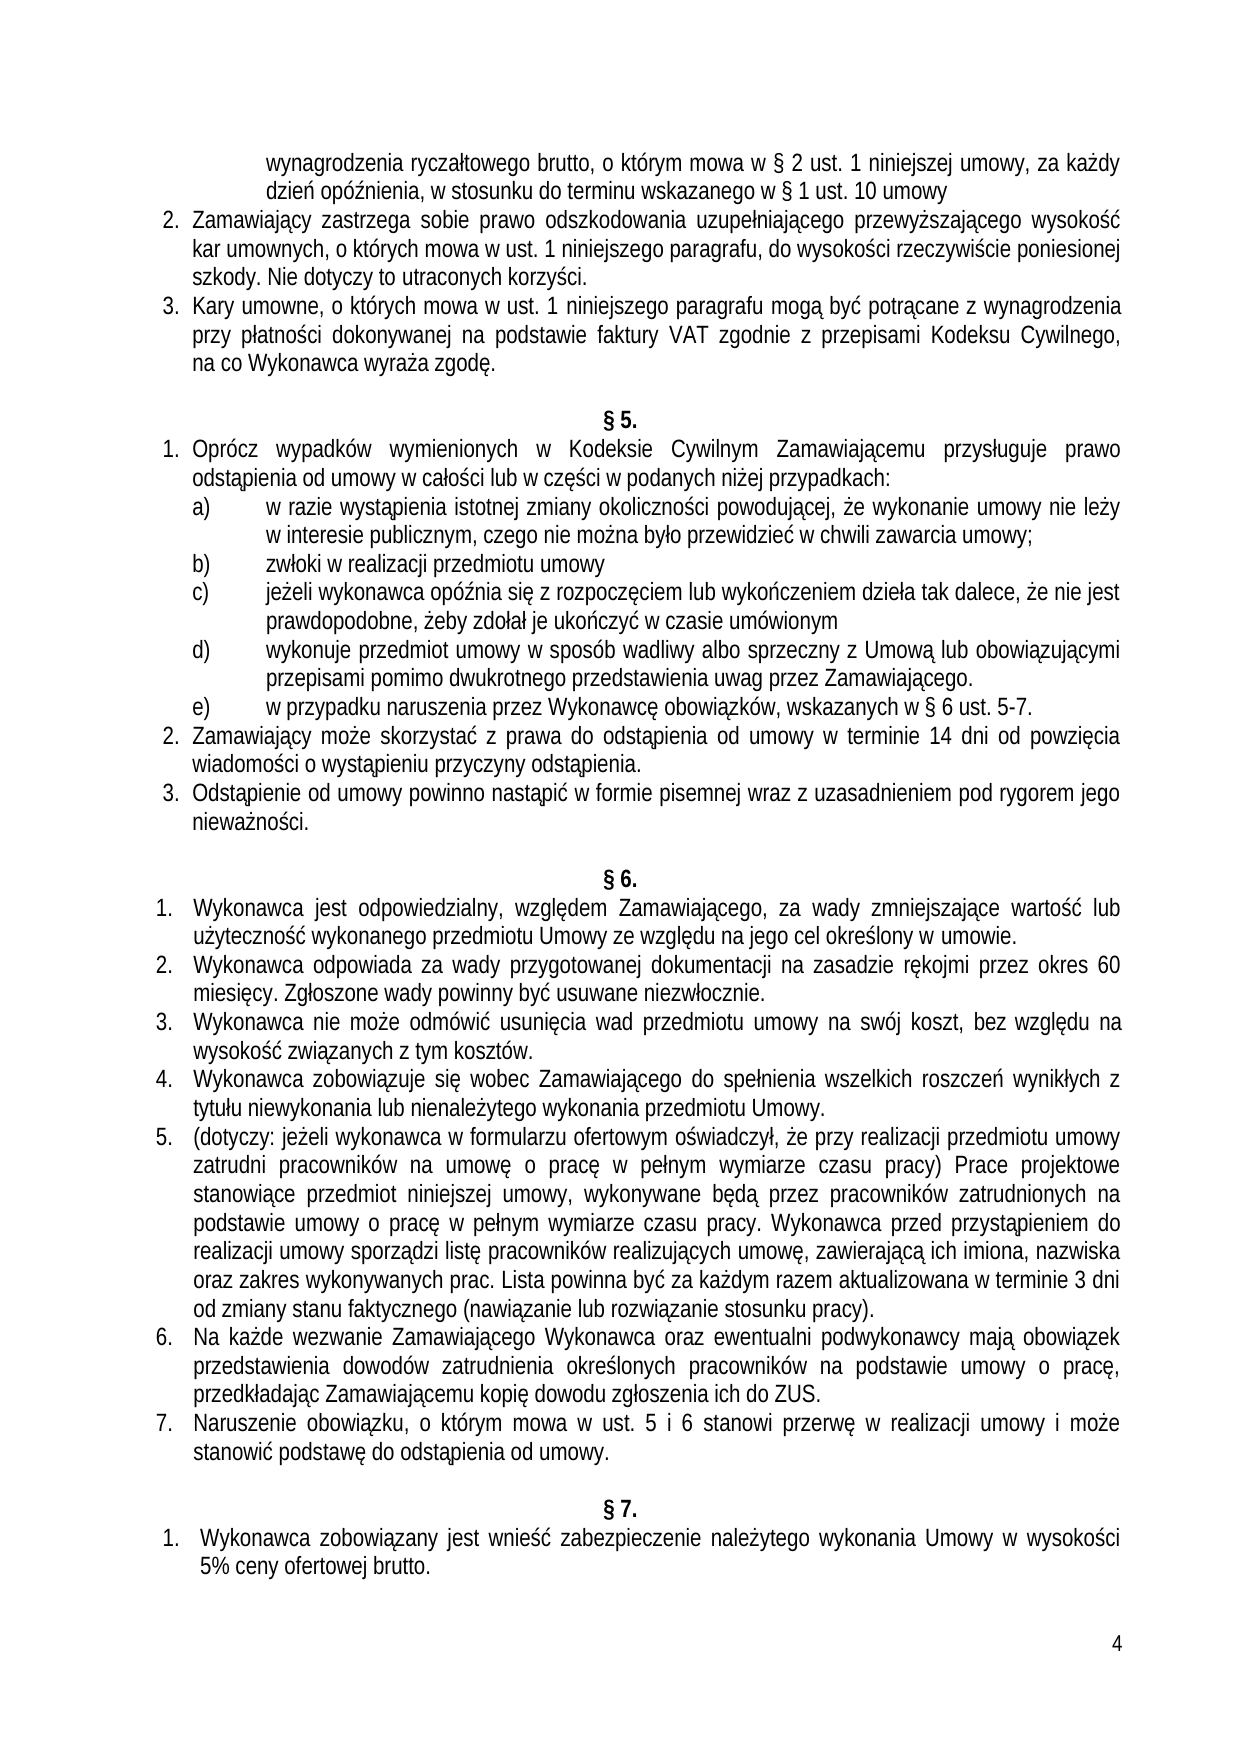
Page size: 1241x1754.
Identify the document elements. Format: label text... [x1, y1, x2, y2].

text 3. Kary umowne, o których mowa w ust. 1 niniejszego paragrafu mogą być potrącane z wynagrodzenia przy płatności dokonywanej na podstawie faktury VAT zgodnie z przepisami Kodeksu Cywilnego, na co Wykonawca wyraża zgodę. [162, 291, 1122, 377]
list Naruszenie obowiązku, o którym mowa w ust. 5 i 6 stanowi przerwę w realizacji umowy i może stanowić podstawę do odstąpienia od umowy. [156, 1408, 1122, 1465]
list Wykonawca zobowiązuje się wobec Zamawiającego do spełnienia wszelkich roszczeń wynikłych z tytułu niewykonania lub nienależytego wykonania przedmiotu Umowy. [156, 1064, 1122, 1122]
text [192, 148, 1122, 205]
list w przypadku naruszenia przez Wykonawcę obowiązków, wskazanych w § 6 ust. 5-7. [192, 692, 1122, 721]
text § 7. [118, 1494, 1122, 1523]
list jeżeli wykonawca opóźnia się z rozpoczęciem lub wykończeniem dzieła tak dalece, że nie jest prawdopodobne, żeby zdołał je ukończyć w czasie umówionym [192, 577, 1122, 635]
list Zamawiający może skorzystać z prawa do odstąpienia od umowy w terminie 14 dni od powzięcia wiadomości o wystąpieniu przyczyny odstąpienia. [162, 721, 1122, 778]
list Oprócz wypadków wymienionych w Kodeksie Cywilnym Zamawiającemu przysługuje prawo odstąpienia od umowy w całości lub w części w podanych niżej przypadkach: [162, 434, 1122, 491]
list Wykonawca nie może odmówić usunięcia wad przedmiotu umowy na swój koszt, bez względu na wysokość związanych z tym kosztów. [156, 1007, 1122, 1064]
list Wykonawca odpowiada za wady przygotowanej dokumentacji na zasadzie rękojmi przez okres 60 miesięcy. Zgłoszone wady powinny być usuwane niezwłocznie. [156, 950, 1122, 1007]
list wykonuje przedmiot umowy w sposób wadliwy albo sprzeczny z Umową lub obowiązującymi przepisami pomimo dwukrotnego przedstawienia uwag przez Zamawiającego. [192, 635, 1122, 692]
list Wykonawca zobowiązany jest wnieść zabezpieczenie należytego wykonania Umowy w wysokości 5% ceny ofertowej brutto. [162, 1523, 1122, 1580]
text § 5. [118, 406, 1122, 434]
list Wykonawca jest odpowiedzialny, względem Zamawiającego, za wady zmniejszające wartość lub użyteczność wykonanego przedmiotu Umowy ze względu na jego cel określony w umowie. [156, 892, 1122, 950]
list Na każde wezwanie Zamawiającego Wykonawca oraz ewentualni podwykonawcy mają obowiązek przedstawienia dowodów zatrudnienia określonych pracowników na podstawie umowy o pracę, przedkładając Zamawiającemu kopię dowodu zgłoszenia ich do ZUS. [156, 1322, 1122, 1408]
text § 6. [118, 864, 1122, 892]
list Odstąpienie od umowy powinno nastąpić w formie pisemnej wraz z uzasadnieniem pod rygorem jego nieważności. [162, 778, 1122, 835]
text 2. Zamawiający zastrzega sobie prawo odszkodowania uzupełniającego przewyższającego wysokość kar umownych, o których mowa w ust. 1 niniejszego paragrafu, do wysokości rzeczywiście poniesionej szkody. Nie dotyczy to utraconych korzyści. [162, 205, 1122, 291]
list zwłoki w realizacji przedmiotu umowy [192, 549, 1122, 577]
list w razie wystąpienia istotnej zmiany okoliczności powodującej, że wykonanie umowy nie leży w interesie publicznym, czego nie można było przewidzieć w chwili zawarcia umowy; [192, 491, 1122, 549]
list (dotyczy: jeżeli wykonawca w formularzu ofertowym oświadczył, że przy realizacji przedmiotu umowy zatrudni pracowników na umowę o pracę w pełnym wymiarze czasu pracy) Prace projektowe stanowiące przedmiot niniejszej umowy, wykonywane będą przez pracowników zatrudnionych na podstawie umowy o pracę w pełnym wymiarze czasu pracy. Wykonawca przed przystąpieniem do realizacji umowy sporządzi listę pracowników realizujących umowę, zawierającą ich imiona, nazwiska oraz zakres wykonywanych prac. Lista powinna być za każdym razem aktualizowana w terminie 3 dni od zmiany stanu faktycznego (nawiązanie lub rozwiązanie stosunku pracy). [156, 1122, 1122, 1322]
